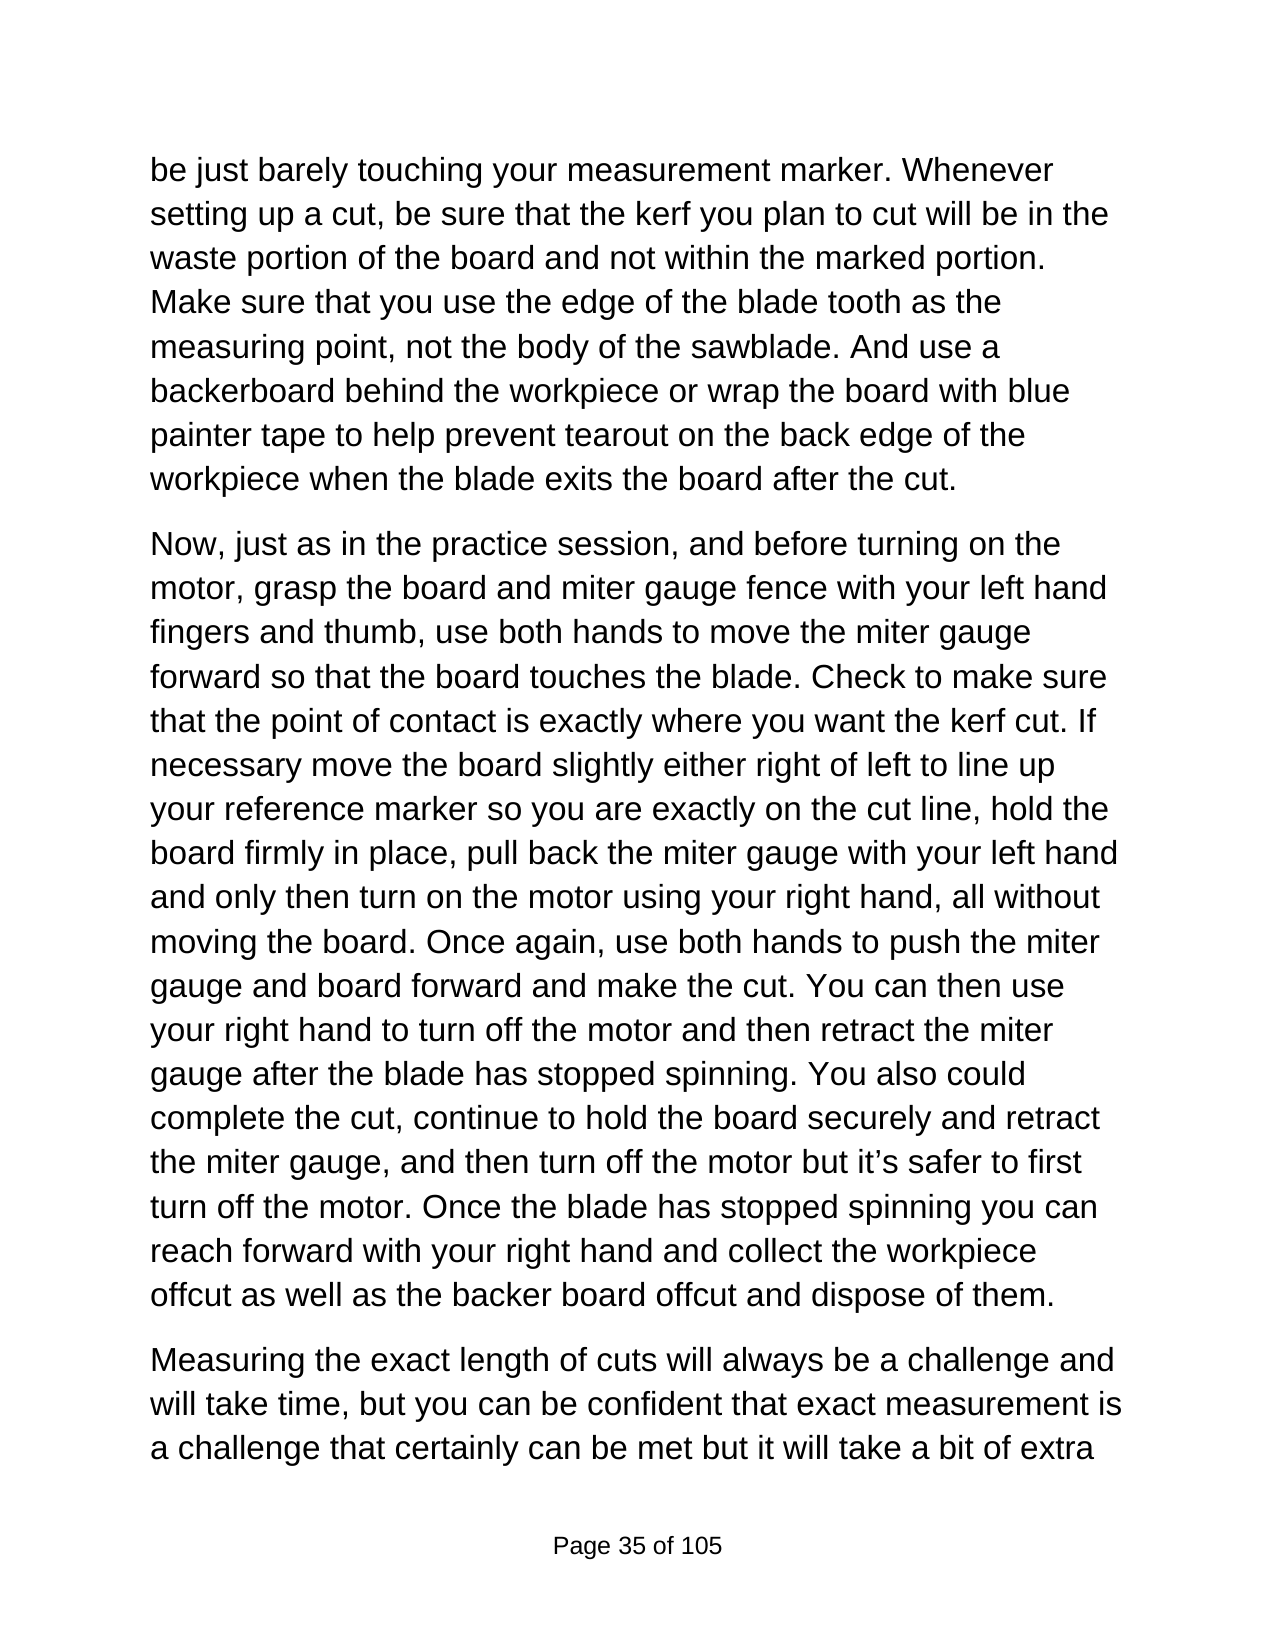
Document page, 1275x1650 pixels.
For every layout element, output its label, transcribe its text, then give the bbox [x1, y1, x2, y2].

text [150, 150, 1125, 498]
text Now, just as in the practice session, and before turning on the motor, grasp the board and miter gauge fence with your left hand fingers and thumb, use both hands to move the miter gauge forward so that the board touches the blade. Check to make sure that the point of contact is exactly where you want the kerf cut. If necessary move the board slightly either right of left to line up your reference marker so you are exactly on the cut line, hold the board firmly in place, pull back the miter gauge with your left hand and only then turn on the motor using your right hand, all without moving the board. Once again, use both hands to push the miter gauge and board forward and make the cut. You can then use your right hand to turn off the motor and then retract the miter gauge after the blade has stopped spinning. You also could complete the cut, continue to hold the board securely and retract the miter gauge, and then turn off the motor but it’s safer to first turn off the motor. Once the blade has stopped spinning you can reach forward with your right hand and collect the workpiece offcut as well as the backer board offcut and dispose of them. [150, 524, 1125, 1313]
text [150, 1340, 1125, 1467]
